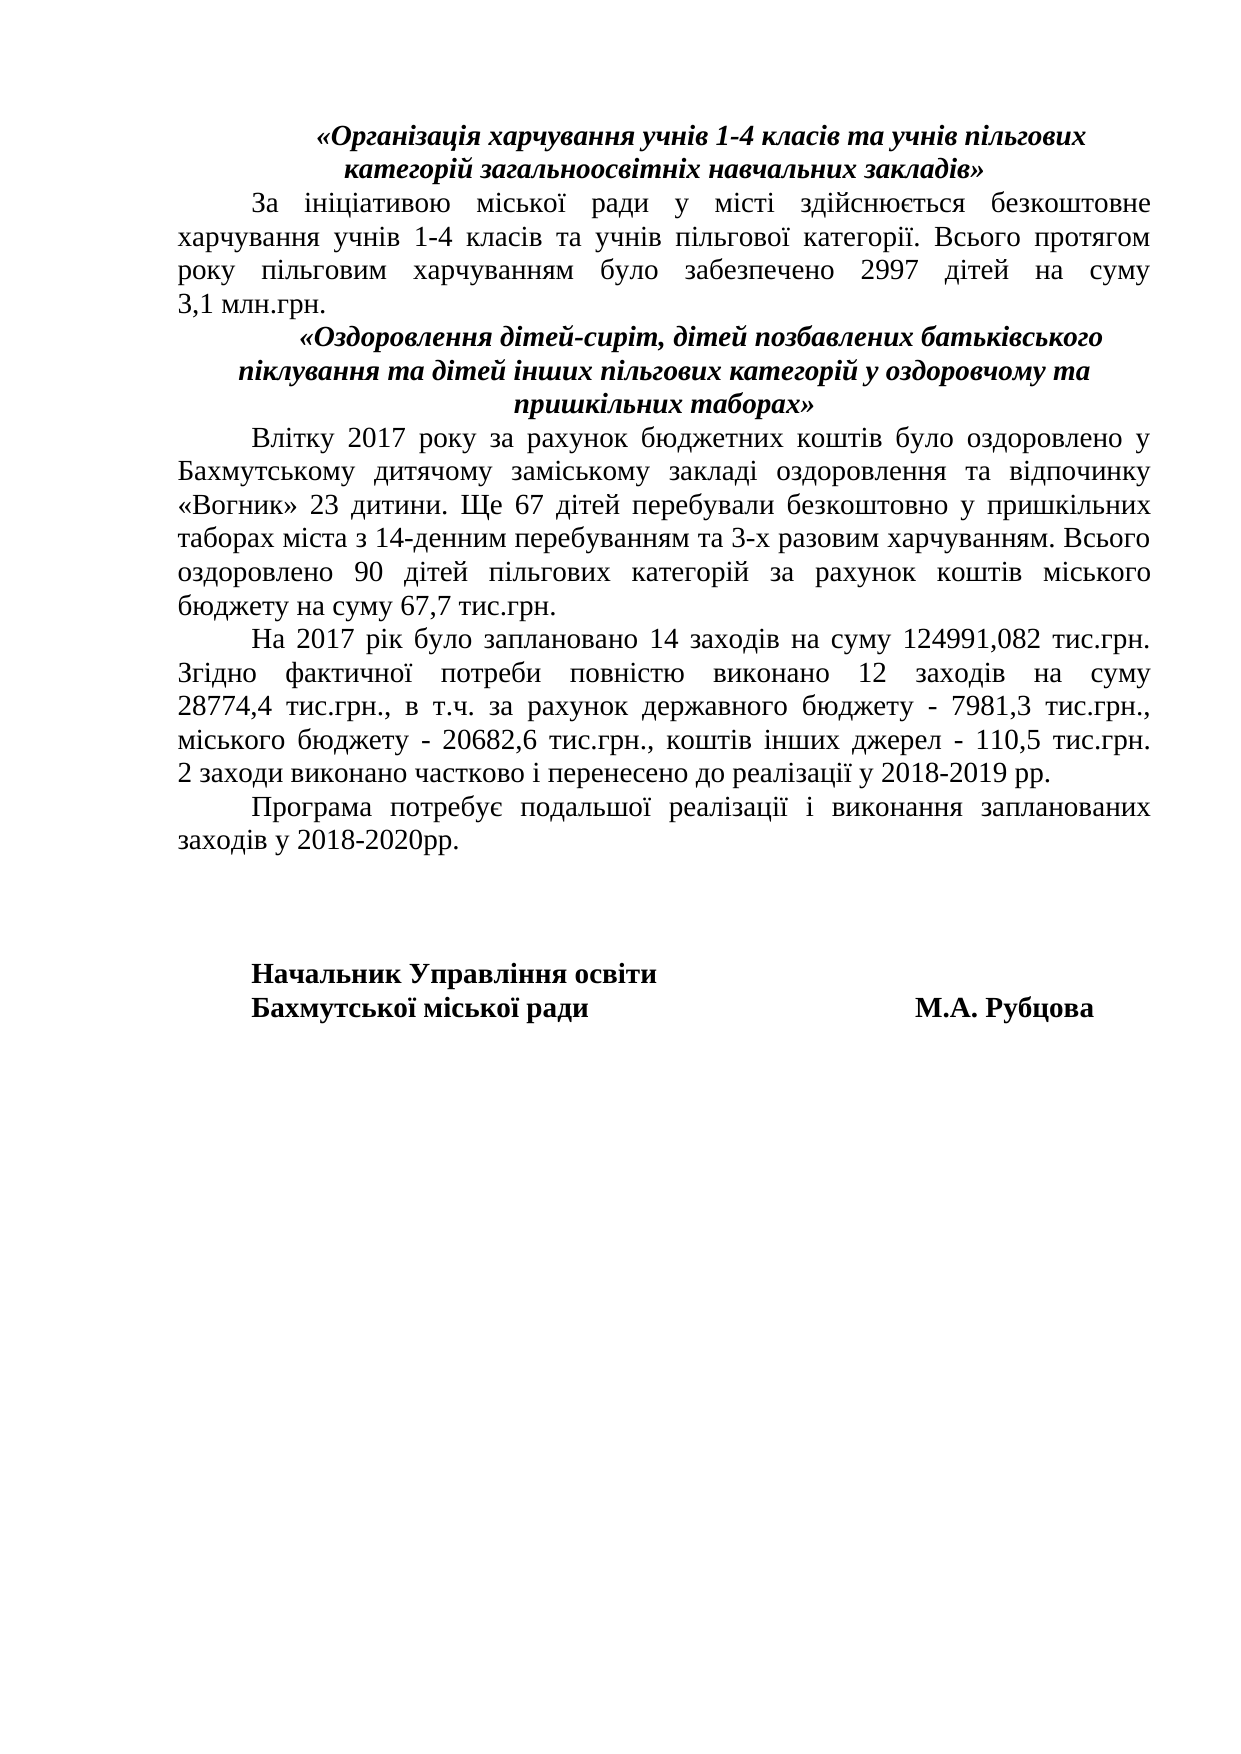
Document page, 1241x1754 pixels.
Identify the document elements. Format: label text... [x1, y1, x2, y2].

list Програма потребує подальшої реалізації і виконання запланованих заходів у 2018-2020рр. [177, 789, 1152, 856]
text За ініціативою міської ради у місті здійснюється безкоштовне харчування учнів 1-4 класів та учнів пільгової категорії. Всього протягом року пільговим харчуванням було забезпечено 2997 дітей на суму 3,1 млн.грн. [177, 185, 1152, 319]
text Влітку 2017 року за рахунок бюджетних коштів було оздоровлено у Бахмутському дитячому заміському закладі оздоровлення та відпочинку «Вогник» 23 дитини. Ще 67 дітей перебували безкоштовно у пришкільних таборах міста з 14-денним перебуванням та 3-х разовим харчуванням. Всього оздоровлено 90 дітей пільгових категорій за рахунок коштів міського бюджету на суму 67,7 тис.грн. [177, 420, 1152, 621]
text «Оздоровлення дітей-сиріт, дітей позбавлених батьківського піклування та дітей інших пільгових категорій у оздоровчому та пришкільних таборах» [177, 319, 1152, 420]
list На 2017 рік було заплановано 14 заходів на суму 124991,082 тис.грн. Згідно фактичної потреби повністю виконано 12 заходів на суму 28774,4 тис.грн., в т.ч. за рахунок державного бюджету - 7981,3 тис.грн., міського бюджету - 20682,6 тис.грн., коштів інших джерел - 110,5 тис.грн. 2 заходи виконано частково і перенесено до реалізації у 2018-2019 рр. [177, 621, 1152, 789]
text Бахмутської міської ради М.А. Рубцова [177, 990, 1152, 1024]
list Начальник Управління освіти [177, 957, 1152, 990]
text «Організація харчування учнів 1-4 класів та учнів пільгових категорій загальноосвітніх навчальних закладів» [177, 118, 1152, 185]
